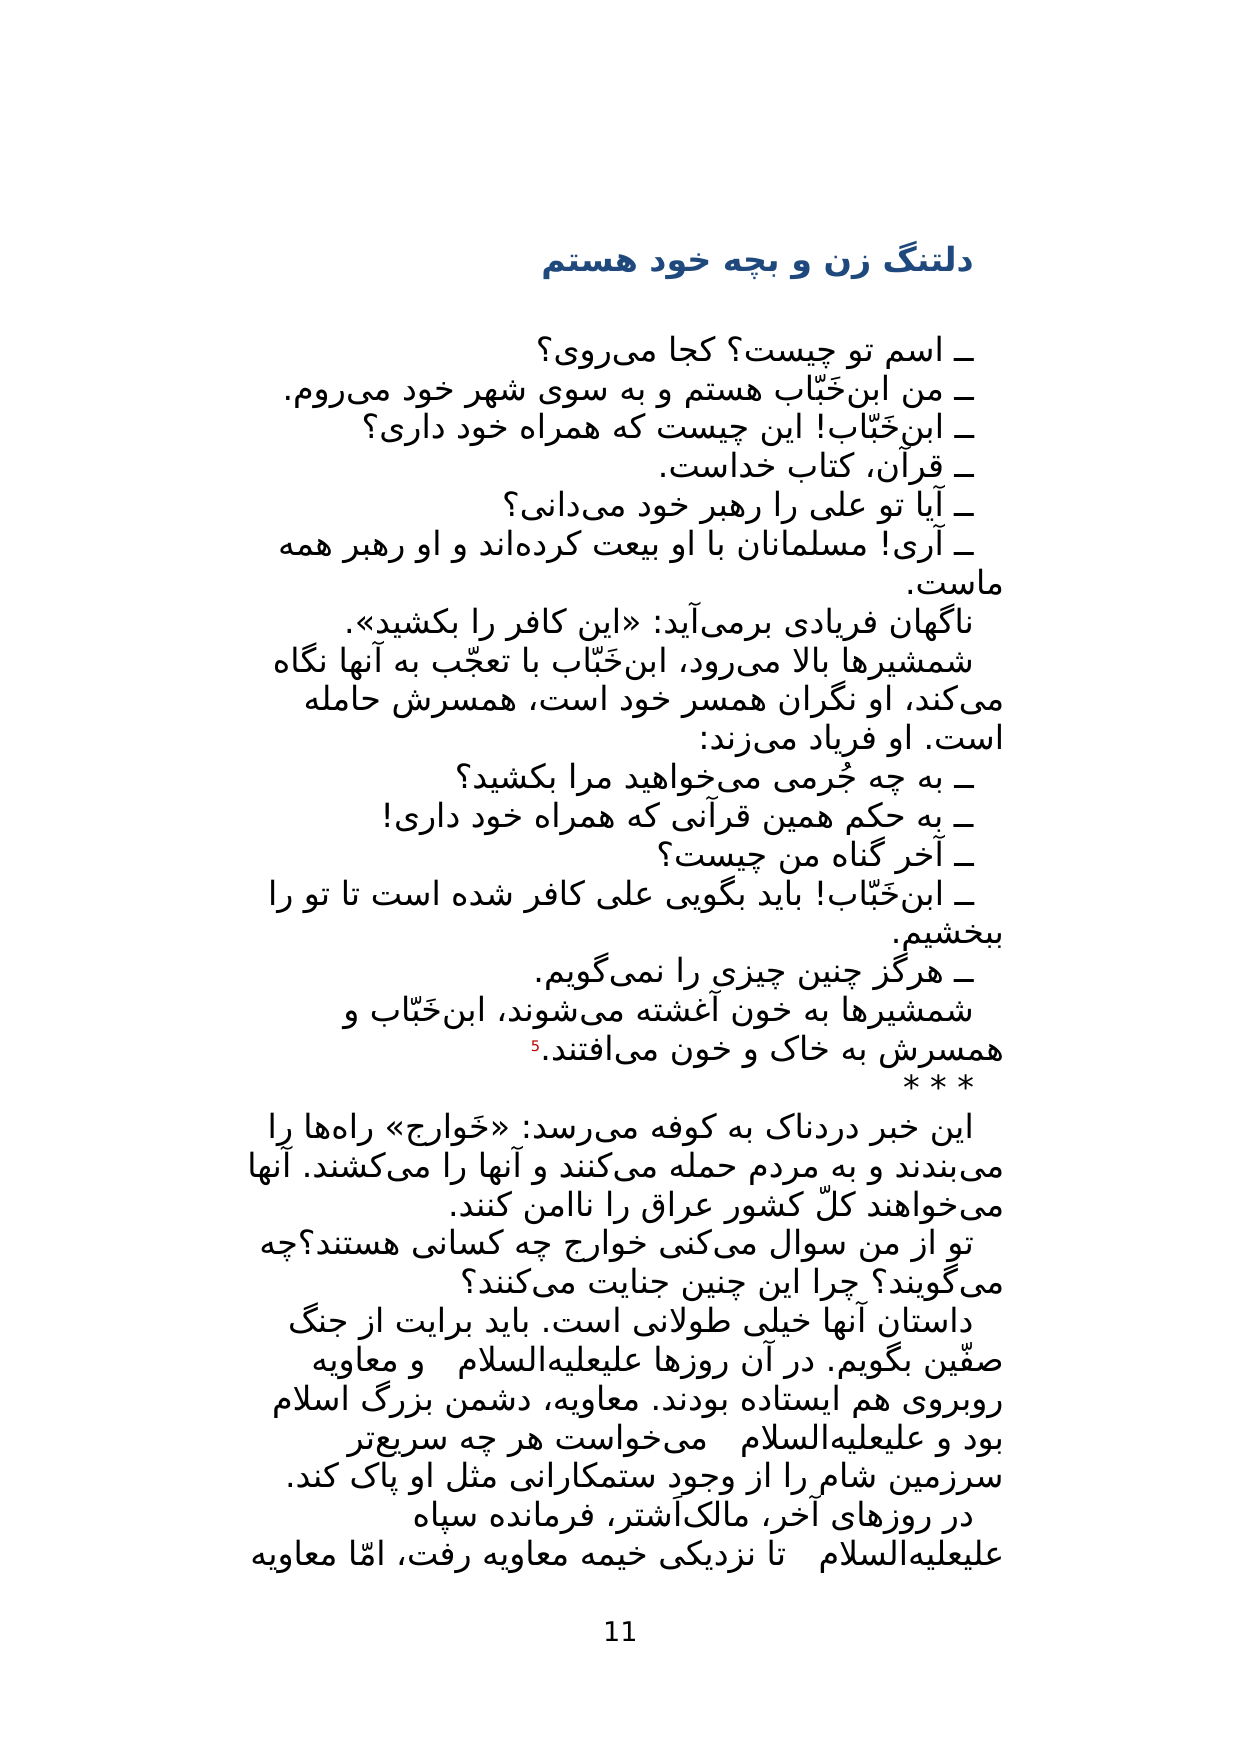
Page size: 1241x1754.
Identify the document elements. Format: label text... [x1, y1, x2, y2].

text ــ هرگز چنین چیزی را نمی‌گویم. [236, 952, 1004, 991]
subtitle دلتنگ زن و بچه خود هستم [236, 241, 1004, 279]
text ــ ابن‌خَبّاب! این چیست که همراه خود داری؟ [236, 408, 1004, 447]
text ــ اسم تو چیست؟ کجا می‌روی؟ [236, 330, 1004, 369]
text ــ به حکم همین قرآنی که همراه خود داری! [236, 796, 1004, 835]
text تو از من سوال می‌کنی خوارج چه کسانی هستند؟چه می‌گویند؟ چرا این چنین جنایت می‌کنند؟ [236, 1224, 1004, 1302]
text ــ آخر گناه من چیست؟ [236, 835, 1004, 874]
text ــ قرآن، کتاب خداست. [236, 447, 1004, 486]
text ــ من ابن‌خَبّاب هستم و به سوی شهر خود می‌روم. [236, 369, 1004, 408]
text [236, 1496, 1004, 1573]
text ــ آیا تو علی را رهبر خود می‌دانی؟ [236, 486, 1004, 524]
text ــ آری! مسلمانان با او بیعت کرده‌اند و او رهبر همه ماست. [236, 524, 1004, 602]
text این خبر دردناک به کوفه می‌رسد: «خَوارج» راه‌ها را می‌بندند و به مردم حمله می‌کنند و آنها را می‌کشند. آنها می‌خواهند کلّ کشور عراق را ناامن کنند. [236, 1107, 1004, 1224]
text داستان آنها خیلی طولانی است. باید برایت از جنگ صفّین بگویم. در آن روزها علیعليه‌السلام و معاویه روبروی هم ایستاده بودند. معاویه، دشمن بزرگ اسلام بود و علیعليه‌السلام می‌خواست هر چه سریع‌تر سرزمین شام را از وجود ستمکارانی مثل او پاک کند. [236, 1302, 1004, 1496]
text ناگهان فریادی برمی‌آید: «این کافر را بکشید». [236, 602, 1004, 641]
text ــ به چه جُرمی می‌خواهید مرا بکشید؟ [236, 758, 1004, 796]
text ــ ابن‌خَبّاب! باید بگویی علی کافر شده است تا تو را ببخشیم. [236, 874, 1004, 952]
text شمشیرها بالا می‌رود، ابن‌خَبّاب با تعجّب به آنها نگاه می‌کند، او نگران همسر خود است، همسرش حامله است. او فریاد می‌زند: [236, 641, 1004, 758]
text شمشیرها به خون آغشته می‌شوند، ابن‌خَبّاب و همسرش به خاک و خون می‌افتند.5 [236, 991, 1004, 1068]
text * * * [236, 1068, 1004, 1107]
